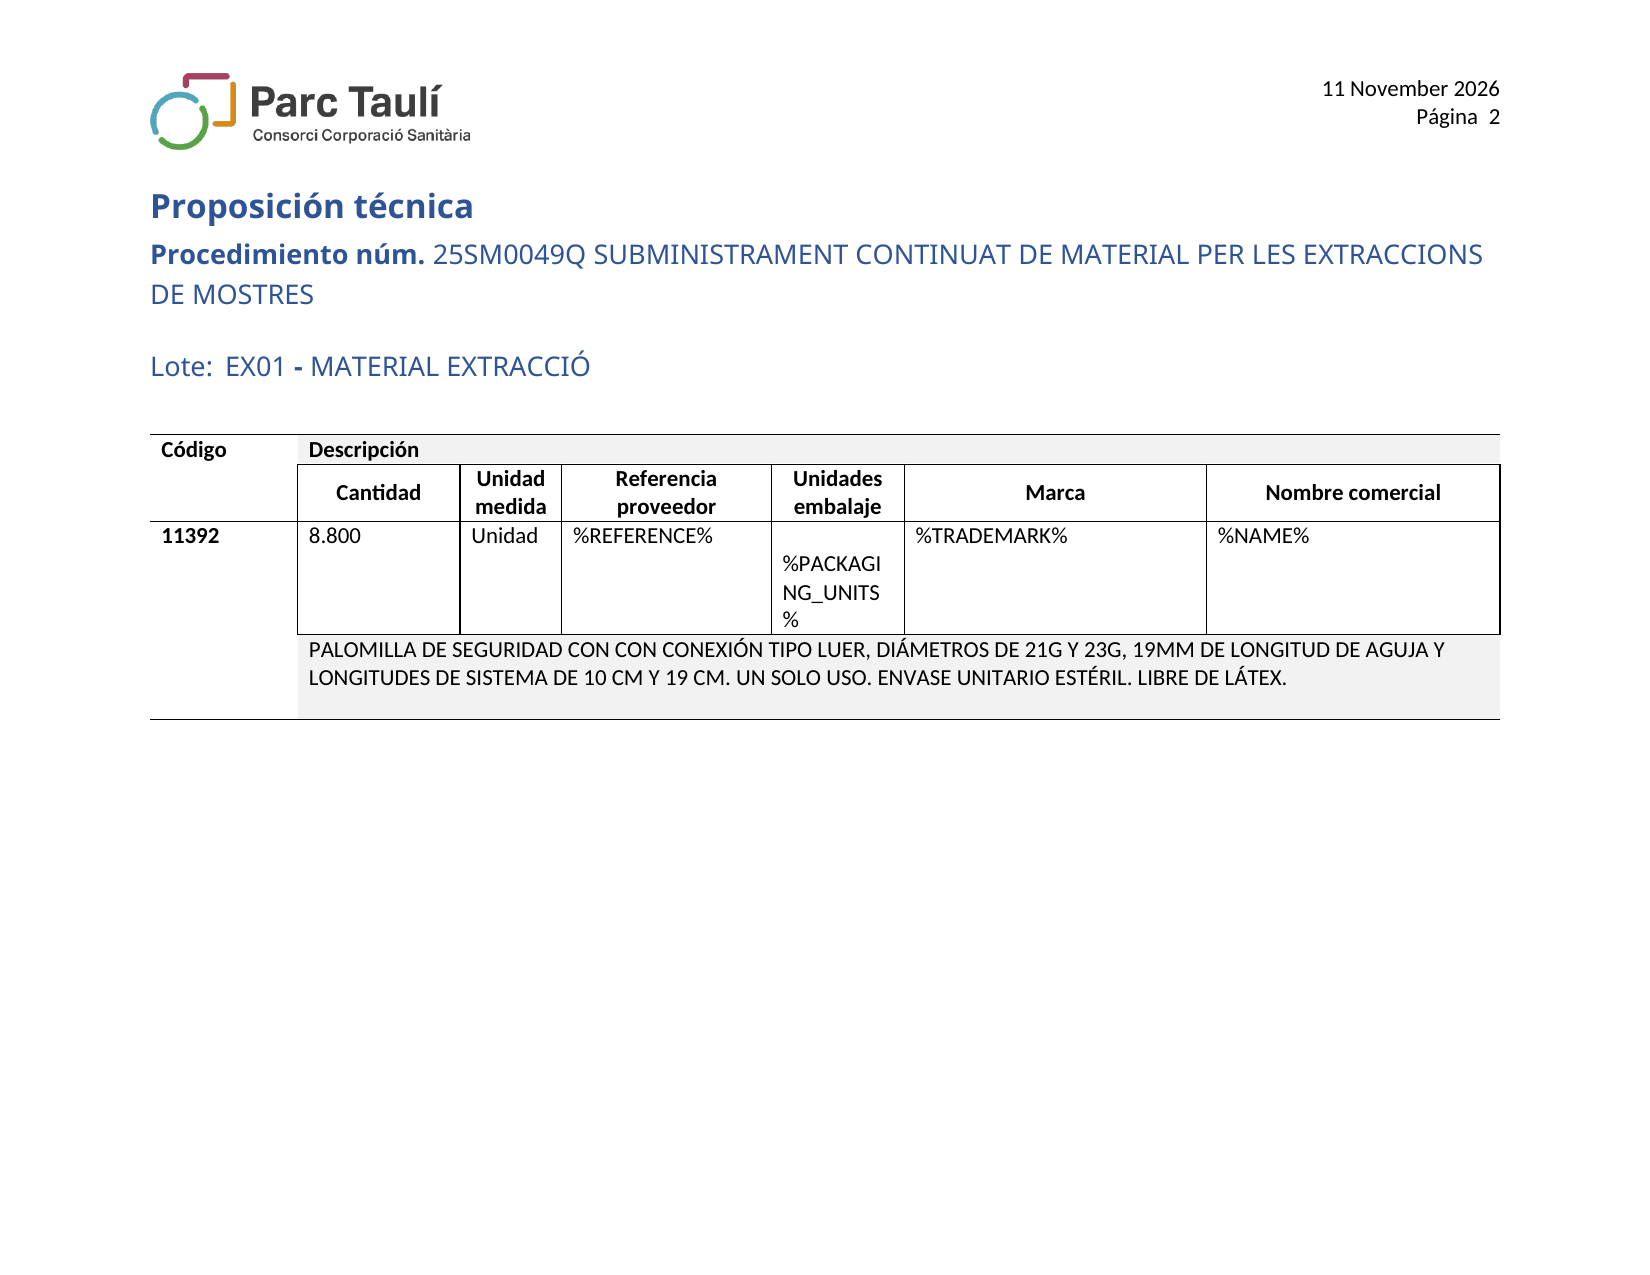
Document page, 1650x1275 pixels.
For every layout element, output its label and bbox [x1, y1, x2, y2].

picture [150, 73, 470, 150]
